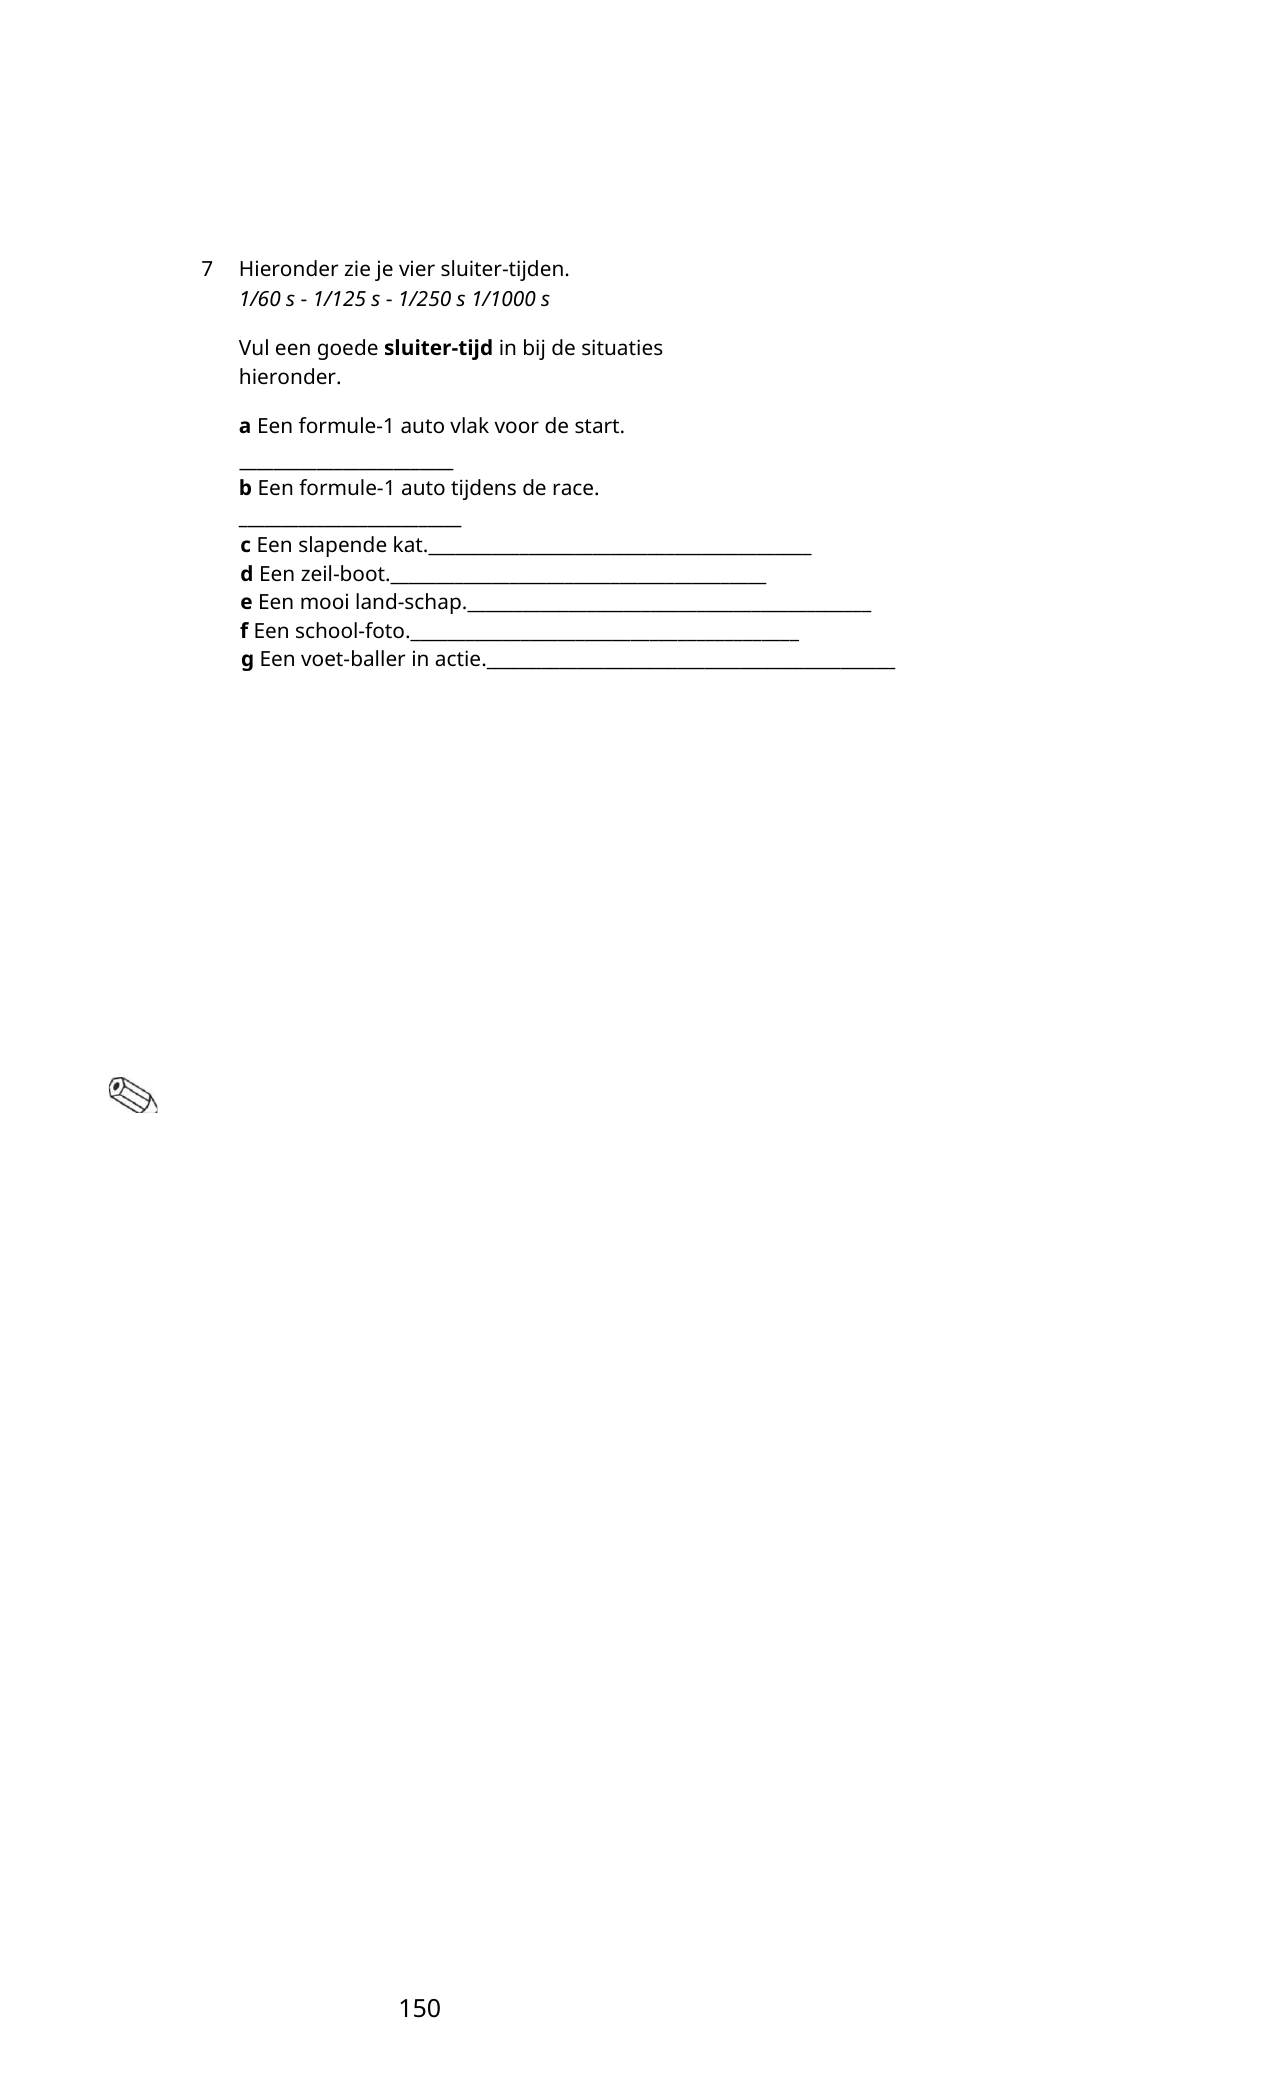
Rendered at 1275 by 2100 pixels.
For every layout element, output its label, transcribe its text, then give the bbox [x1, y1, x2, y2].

text _________________________ [209, 445, 1111, 473]
text Vul een goede sluiter-tijd in bij de situaties hieronder. [239, 333, 1111, 390]
text __________________________ [209, 502, 1111, 530]
text d Een zeil-boot. [210, 559, 1111, 587]
text 1/60 s - 1/125 s - 1/250 s 1/1000 s [201, 284, 925, 313]
text c Een slapende kat. [210, 530, 1111, 559]
text e Een mooi land-schap. [210, 587, 1111, 616]
text b Een formule-1 auto tijdens de race. [209, 473, 1111, 502]
picture [107, 1077, 157, 1112]
list Hieronder zie je vier sluiter-tijden. [201, 245, 925, 284]
text g Een voet-baller in actie. [211, 644, 1111, 673]
text a Een formule-1 auto vlak voor de start. [239, 411, 1111, 439]
text f Een school-foto. [210, 616, 1111, 644]
